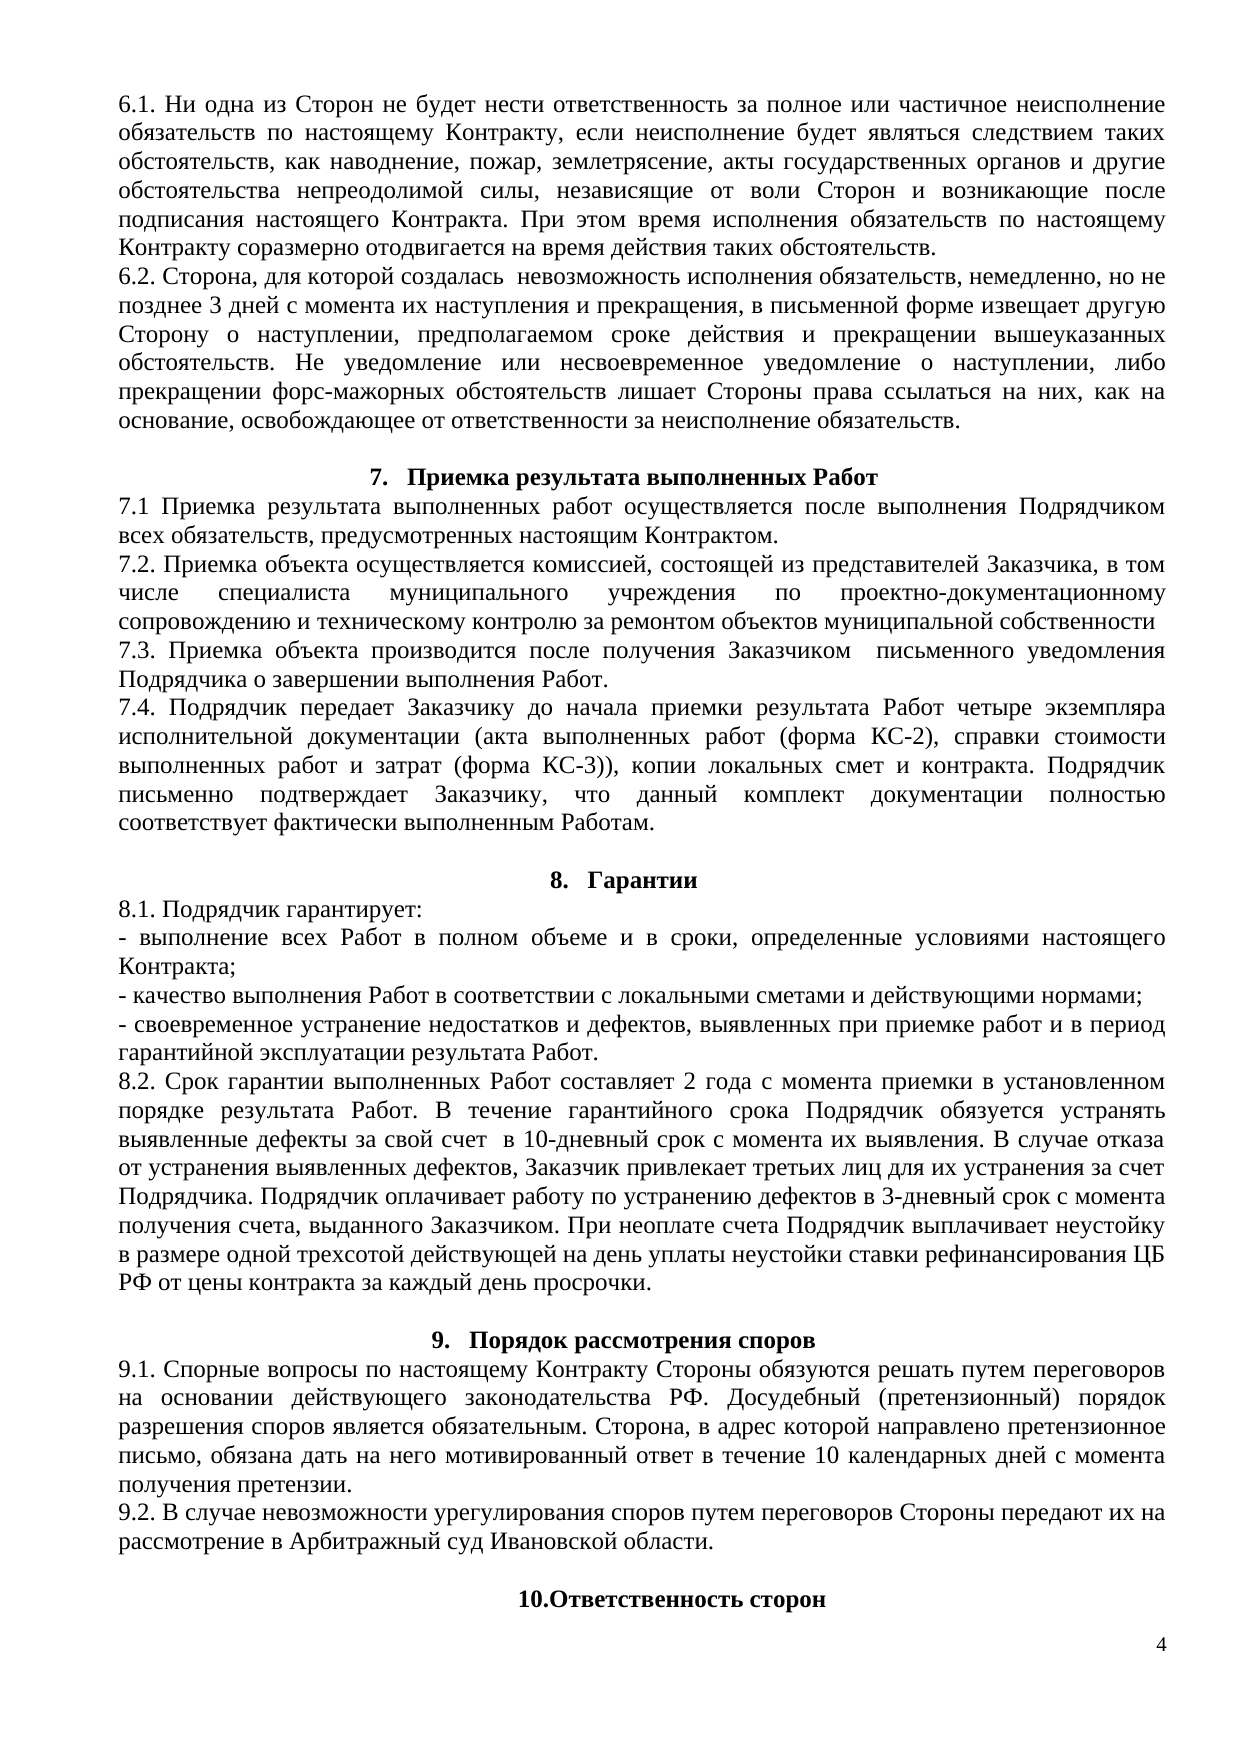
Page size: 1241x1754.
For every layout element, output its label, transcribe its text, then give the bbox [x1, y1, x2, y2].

list Порядок рассмотрения споров [81, 1325, 1167, 1354]
text 6.1. Ни одна из Сторон не будет нести ответственность за полное или частичное неисполнение обязательств по настоящему Контракту, если неисполнение будет являться следствием таких обстоятельств, как наводнение, пожар, землетрясение, акты государственных органов и другие обстоятельства непреодолимой силы, независящие от воли Сторон и возникающие после подписания настоящего Контракта. При этом время исполнения обязательств по настоящему Контракту соразмерно отодвигается на время действия таких обстоятельств. [118, 89, 1167, 261]
text 7.4. Подрядчик передает Заказчику до начала приемки результата Работ четыре экземпляра исполнительной документации (акта выполненных работ (форма КС-2), справки стоимости выполненных работ и затрат (форма КС-3)), копии локальных смет и контракта. Подрядчик письменно подтверждает Заказчику, что данный комплект документации полностью соответствует фактически выполненным Работам. [118, 692, 1167, 836]
text 7.3. Приемка объекта производится после получения Заказчиком письменного уведомления Подрядчика о завершении выполнения Работ. [118, 635, 1167, 692]
text 10.Ответственность сторон [118, 1584, 1167, 1612]
text - выполнение всех Работ в полном объеме и в сроки, определенные условиями настоящего Контракта; [118, 922, 1167, 980]
list Приемка результата выполненных Работ [81, 462, 1167, 491]
text 9.1. Спорные вопросы по настоящему Контракту Стороны обязуются решать путем переговоров на основании действующего законодательства РФ. Досудебный (претензионный) порядок разрешения споров является обязательным. Сторона, в адрес которой направлено претензионное письмо, обязана дать на него мотивированный ответ в течение 10 календарных дней с момента получения претензии. [118, 1354, 1167, 1497]
text 7.2. Приемка объекта осуществляется комиссией, состоящей из представителей Заказчика, в том числе специалиста муниципального учреждения по проектно-документационному сопровождению и техническому контролю за ремонтом объектов муниципальной собственности [118, 549, 1167, 635]
text 8.2. Срок гарантии выполненных Работ составляет 2 года с момента приемки в установленном порядке результата Работ. В течение гарантийного срока Подрядчик обязуется устранять выявленные дефекты за свой счет в 10-дневный срок с момента их выявления. В случае отказа от устранения выявленных дефектов, Заказчик привлекает третьих лиц для их устранения за счет Подрядчика. Подрядчик оплачивает работу по устранению дефектов в 3-дневный срок с момента получения счета, выданного Заказчиком. При неоплате счета Подрядчик выплачивает неустойку в размере одной трехсотой действующей на день уплаты неустойки ставки рефинансирования ЦБ РФ от цены контракта за каждый день просрочки. [118, 1066, 1167, 1296]
text 7.1 Приемка результата выполненных работ осуществляется после выполнения Подрядчиком всех обязательств, предусмотренных настоящим Контрактом. [118, 491, 1167, 549]
list Гарантии [81, 865, 1167, 894]
text - своевременное устранение недостатков и дефектов, выявленных при приемке работ и в период гарантийной эксплуатации результата Работ. [118, 1009, 1167, 1066]
text 8.1. Подрядчик гарантирует: [118, 894, 1167, 922]
text 6.2. Сторона, для которой создалась невозможность исполнения обязательств, немедленно, но не позднее 3 дней с момента их наступления и прекращения, в письменной форме извещает другую Сторону о наступлении, предполагаемом сроке действия и прекращении вышеуказанных обстоятельств. Не уведомление или несвоевременное уведомление о наступлении, либо прекращении форс-мажорных обстоятельств лишает Стороны права ссылаться на них, как на основание, освобождающее от ответственности за неисполнение обязательств. [118, 261, 1167, 434]
text - качество выполнения Работ в соответствии с локальными сметами и действующими нормами; [118, 980, 1167, 1009]
text 9.2. В случае невозможности урегулирования споров путем переговоров Стороны передают их на рассмотрение в Арбитражный суд Ивановской области. [118, 1497, 1167, 1555]
